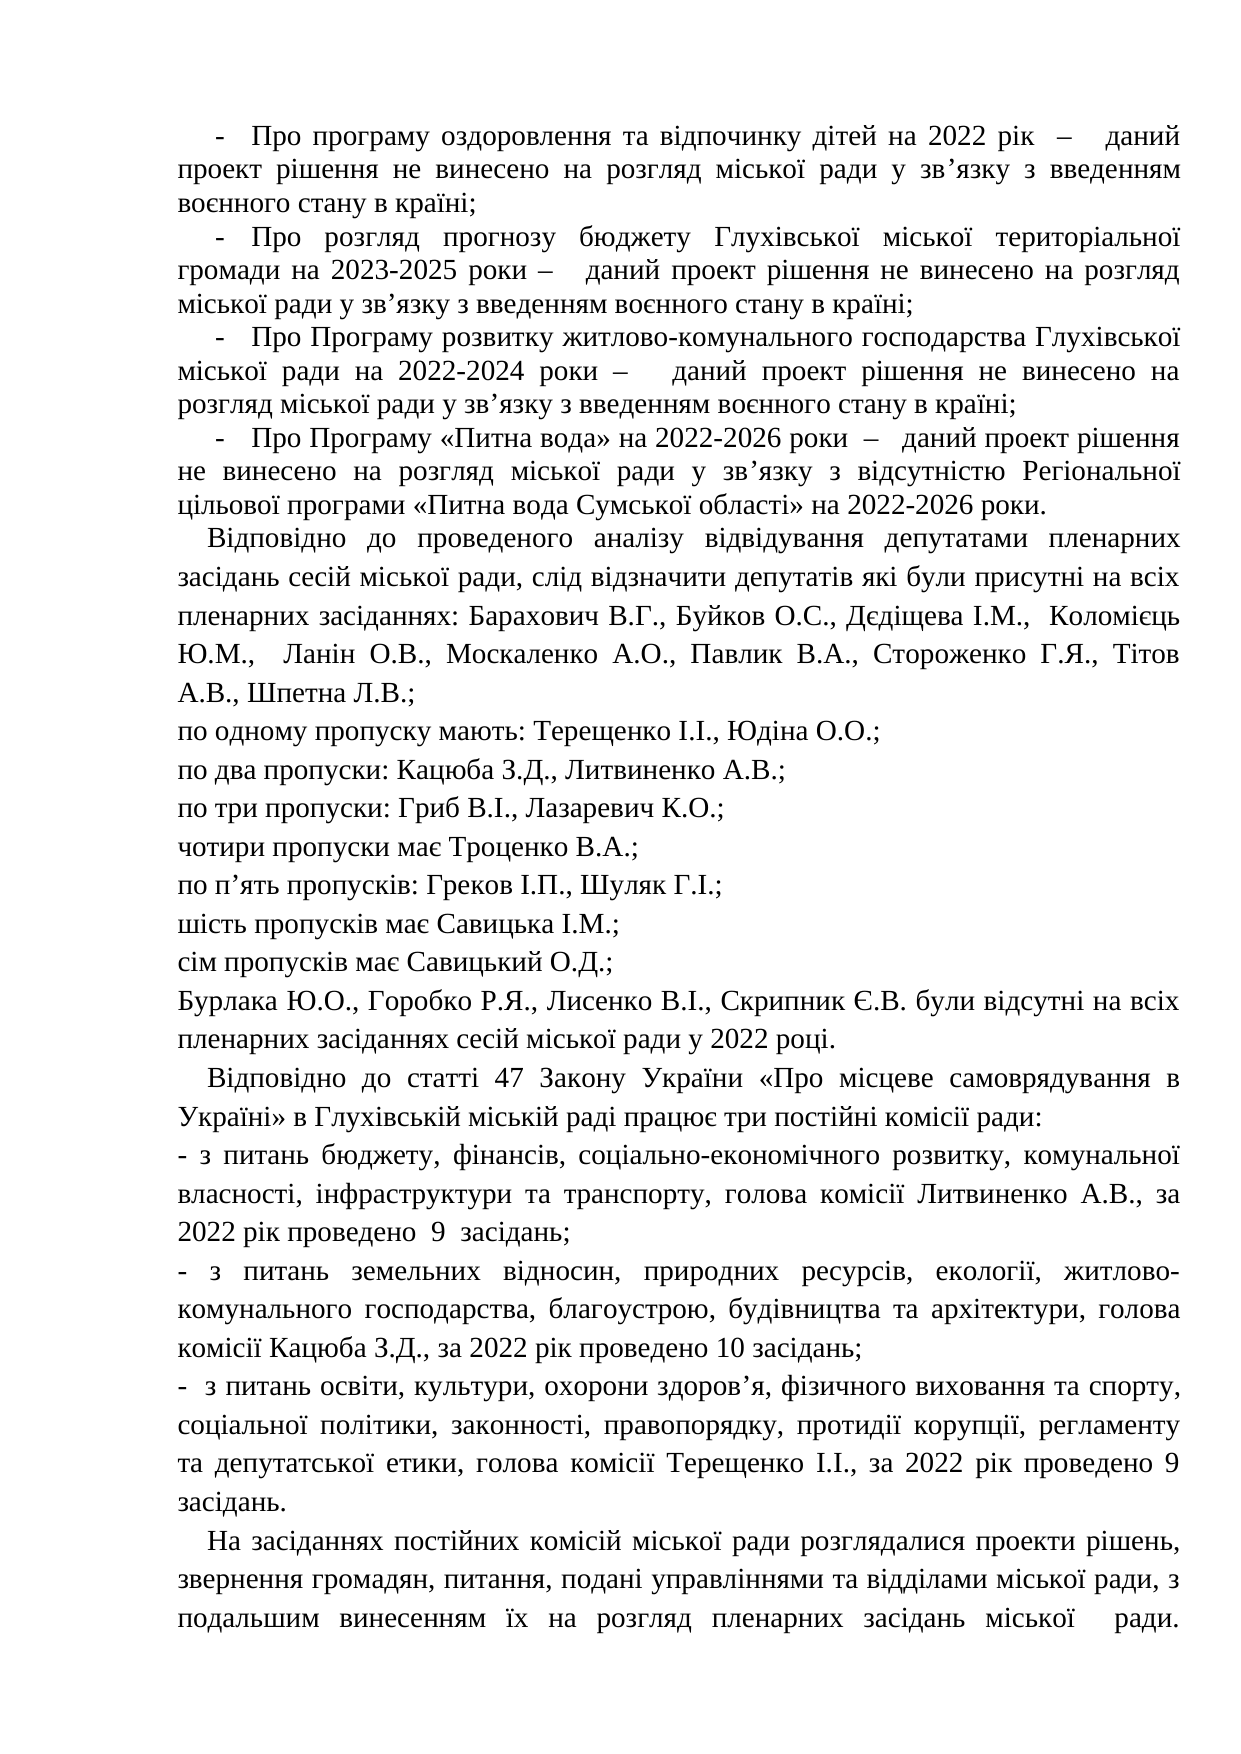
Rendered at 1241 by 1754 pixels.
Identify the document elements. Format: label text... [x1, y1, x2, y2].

list Про Програму «Питна вода» на 2022-2026 роки – даний проект рішення не винесено на розгляд міської ради у зв’язку з відсутністю Регіональної цільової програми «Питна вода Сумської області» на 2022-2026 роки. [177, 420, 1181, 521]
list Про програму оздоровлення та відпочинку дітей на 2022 рік – даний проект рішення не винесено на розгляд міської ради у зв’язку з введенням воєнного стану в країні; [177, 118, 1181, 219]
text - з питань освіти, культури, охорони здоров’я, фізичного виховання та спорту, соціальної політики, законності, правопорядку, протидії корупції, регламенту та депутатської етики, голова комісії Терещенко І.І., за 2022 рік проведено 9 засідань. [177, 1368, 1181, 1518]
text - з питань бюджету, фінансів, соціально-економічного розвитку, комунальної власності, інфраструктури та транспорту, голова комісії Литвиненко А.В., за 2022 рік проведено 9 засідань; [177, 1137, 1181, 1248]
text Відповідно до статті 47 Закону України «Про місцеве самоврядування в Україні» в Глухівській міській раді працює три постійні комісії ради: [177, 1060, 1181, 1132]
text - з питань земельних відносин, природних ресурсів, екології, житлово-комунального господарства, благоустрою, будівництва та архітектури, голова комісії Кацюба З.Д., за 2022 рік проведено 10 засідань; [177, 1253, 1181, 1363]
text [177, 1523, 1181, 1633]
list Про Програму розвитку житлово-комунального господарства Глухівської міської ради на 2022-2024 роки – даний проект рішення не винесено на розгляд міської ради у зв’язку з введенням воєнного стану в країні; [177, 319, 1181, 420]
list Про розгляд прогнозу бюджету Глухівської міської територіальної громади на 2023-2025 роки – даний проект рішення не винесено на розгляд міської ради у зв’язку з введенням воєнного стану в країні; [177, 219, 1181, 319]
text Відповідно до проведеного аналізу відвідування депутатами пленарних засідань сесій міської ради, слід відзначити депутатів які були присутні на всіх пленарних засіданнях: Барахович В.Г., Буйков О.С., Дєдіщева І.М., Коломієць Ю.М., Ланін О.В., Москаленко А.О., Павлик В.А., Стороженко Г.Я., Тітов А.В., Шпетна Л.В.; по одному пропуску мають: Терещенко І.І., Юдіна О.О.; по два пропуски: Кацюба З.Д., Литвиненко А.В.; по три пропуски: Гриб В.І., Лазаревич К.О.; чотири пропуски має Троценко В.А.; по п’ять пропусків: Греков І.П., Шуляк Г.І.; шість пропусків має Савицька І.М.; сім пропусків має Савицький О.Д.; Бурлака Ю.О., Горобко Р.Я., Лисенко В.І., Скрипник Є.В. були відсутні на всіх пленарних засіданнях сесій міської ради у 2022 році. [177, 521, 1181, 1055]
